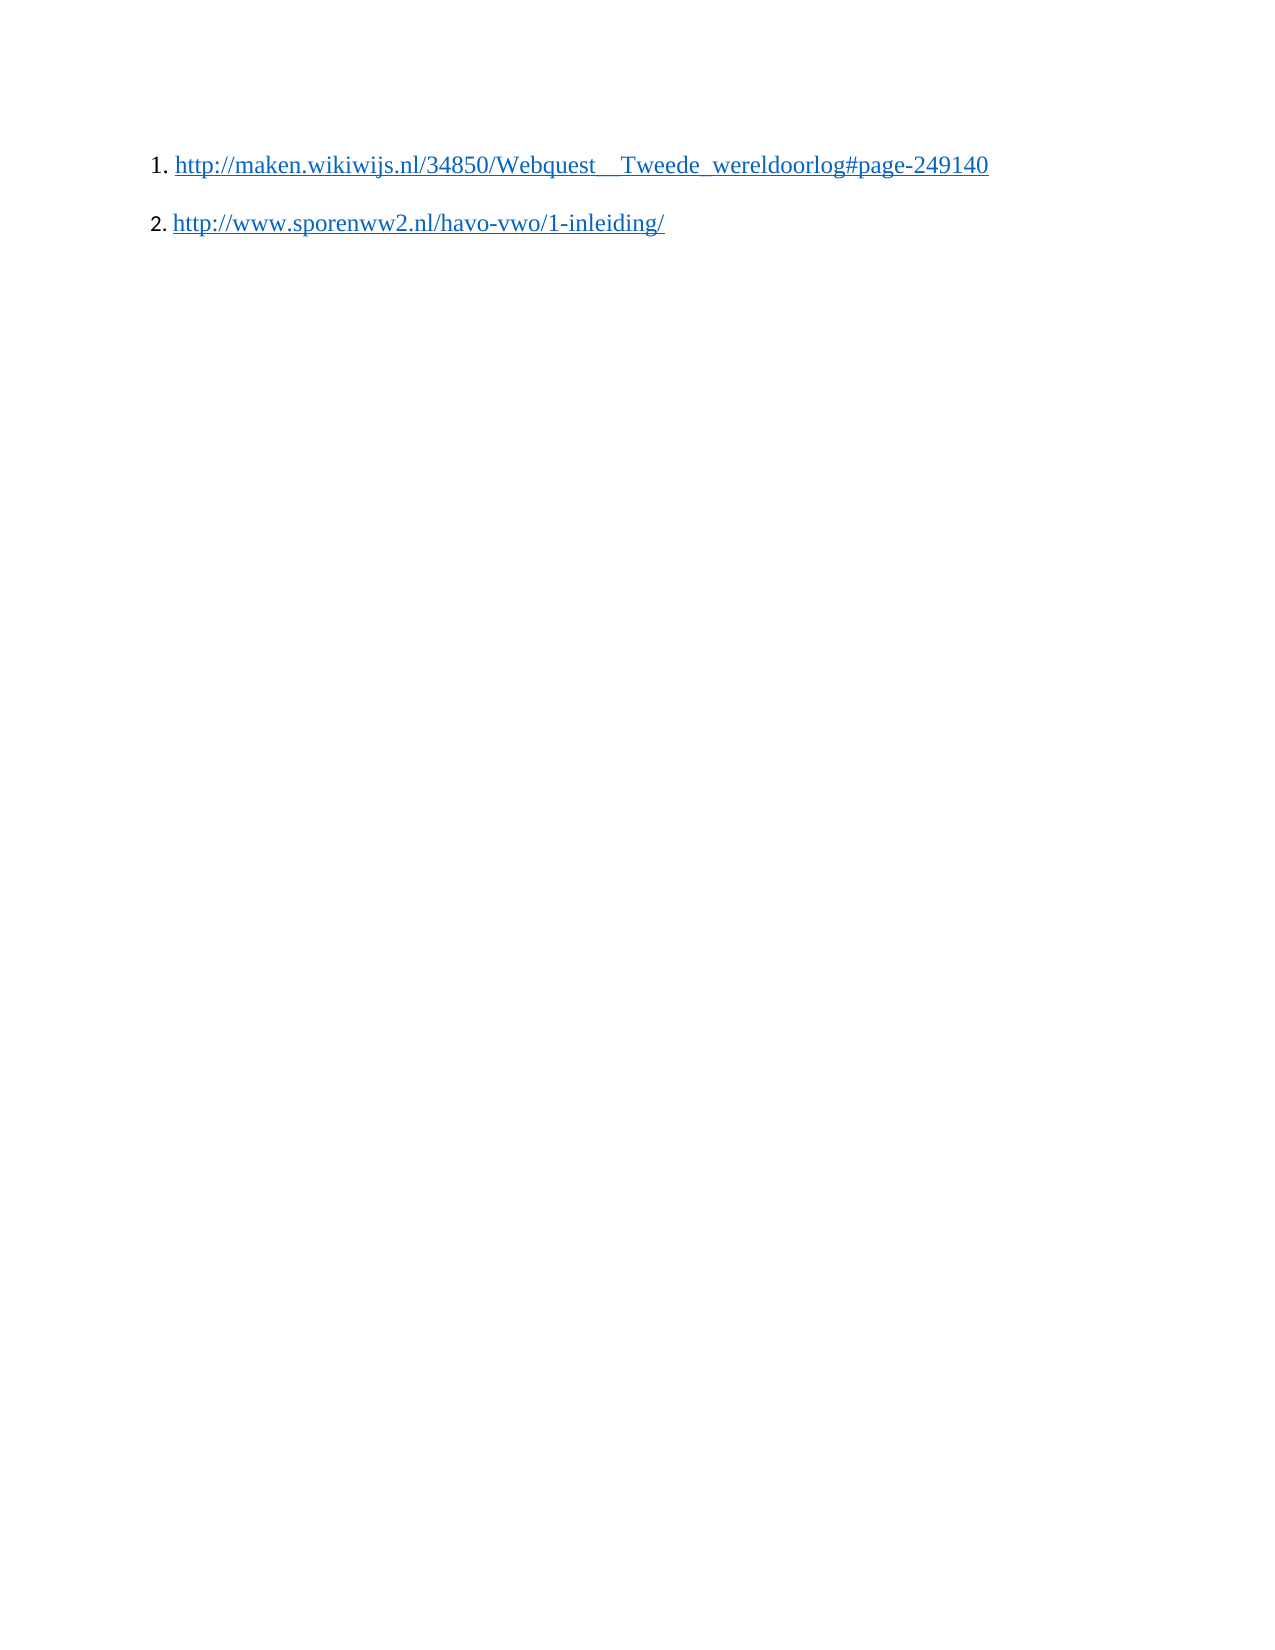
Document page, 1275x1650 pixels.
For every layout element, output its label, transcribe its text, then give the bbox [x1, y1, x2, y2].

text 2. http://www.sporenww2.nl/havo-vwo/1-inleiding/ [150, 208, 1125, 237]
text 1. http://maken.wikiwijs.nl/34850/Webquest__Tweede_wereldoorlog#page-249140 [150, 150, 1125, 179]
